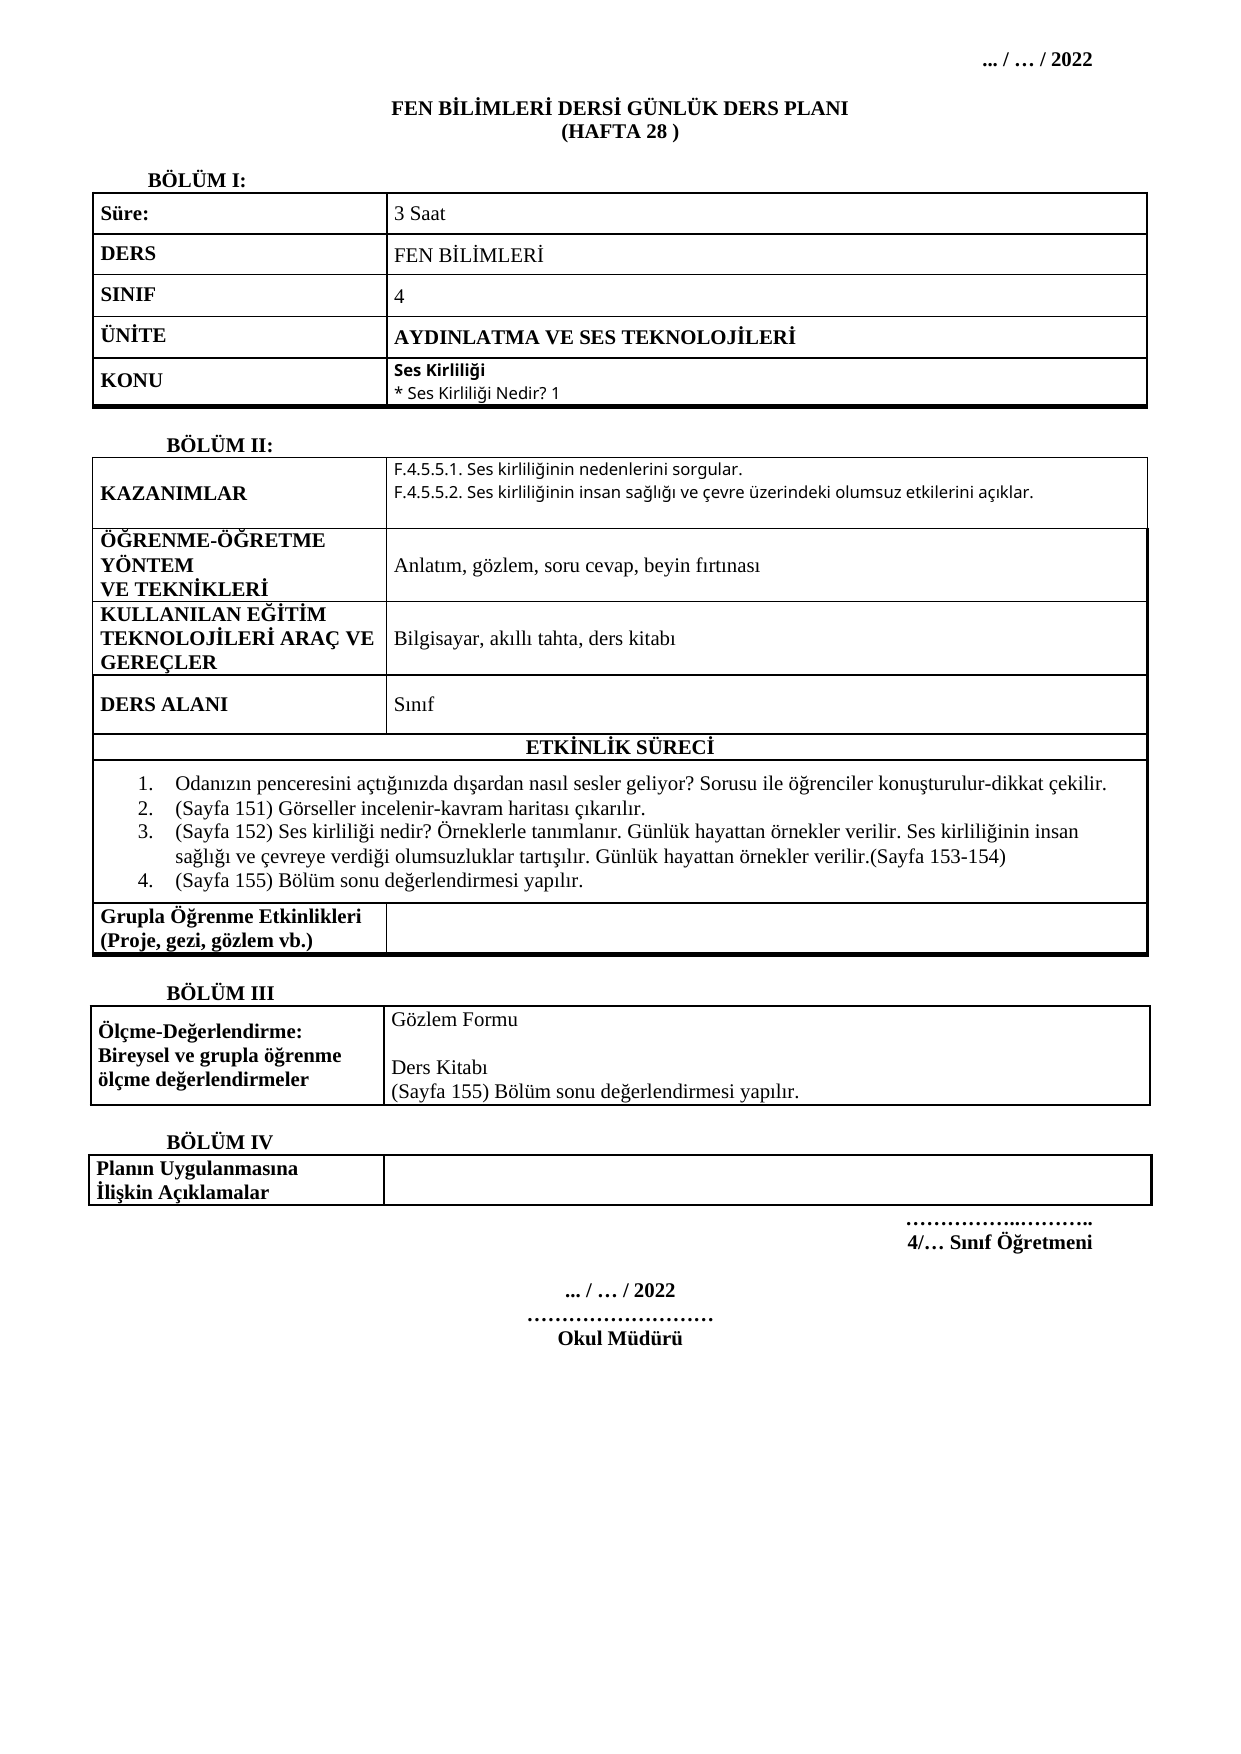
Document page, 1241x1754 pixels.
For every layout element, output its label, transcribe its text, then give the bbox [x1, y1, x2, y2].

table_cell Odanızın penceresini açtığınızda dışardan nasıl sesler geliyor? Sorusu ile öğrenciler konuşturulur-dikkat çekilir. (Sayfa 151) Görseller incelenir-kavram haritası çıkarılır. (Sayfa 152) Ses kirliliği nedir? Örneklerle tanımlanır. Günlük hayattan örnekler verilir. Ses kirliliğinin insan sağlığı ve çevreye verdiği olumsuzluklar tartışılır. Günlük hayattan örnekler verilir.(Sayfa 153-154) (Sayfa 155) Bölüm sonu değerlendirmesi yapılır. [94, 761, 1146, 902]
text BÖLÜM II: [148, 433, 1092, 457]
table_cell Sınıf [387, 676, 1146, 733]
table_cell ÜNİTE [94, 317, 386, 357]
text BÖLÜM I: [148, 168, 1092, 192]
text Okul Müdürü [148, 1326, 1092, 1350]
table_header 3 Saat [388, 194, 1146, 233]
table_cell 4 [388, 275, 1146, 316]
text ……………………… [148, 1302, 1092, 1326]
table_cell KULLANILAN EĞİTİM TEKNOLOJİLERİ ARAÇ VE GEREÇLER [93, 602, 386, 674]
subtitle BÖLÜM III [148, 981, 1092, 1005]
table_cell Bilgisayar, akıllı tahta, ders kitabı [387, 602, 1146, 674]
table_cell [387, 904, 1146, 952]
table_cell DERS ALANI [94, 676, 386, 733]
text ……………..……….. [148, 1206, 1092, 1230]
table_header F.4.5.5.1. Ses kirliliğinin nedenlerini sorgular. F.4.5.5.2. Ses kirliliğinin insan sağlığı ve çevre üzerindeki olumsuz etkilerini açıklar. [387, 458, 1147, 527]
table_header KAZANIMLAR [93, 458, 386, 527]
table_cell DERS [94, 235, 386, 274]
table_cell KONU [94, 359, 386, 404]
table_cell AYDINLATMA VE SES TEKNOLOJİLERİ [388, 317, 1146, 357]
table_header Süre: [94, 194, 386, 233]
table_cell Ses Kirliliği * Ses Kirliliği Nedir? 1 [388, 359, 1146, 404]
text FEN BİLİMLERİ DERSİ GÜNLÜK DERS PLANI [148, 95, 1092, 119]
text ... / … / 2022 [148, 47, 1092, 71]
table_cell SINIF [94, 275, 386, 316]
table_cell ÖĞRENME-ÖĞRETME YÖNTEM VE TEKNİKLERİ [93, 529, 386, 601]
table_cell Anlatım, gözlem, soru cevap, beyin fırtınası [387, 529, 1146, 601]
table_header Ölçme-Değerlendirme: Bireysel ve grupla öğrenme ölçme değerlendirmeler [92, 1007, 383, 1103]
subtitle BÖLÜM IV [148, 1129, 1092, 1154]
table_header Gözlem Formu Ders Kitabı (Sayfa 155) Bölüm sonu değerlendirmesi yapılır. [385, 1007, 1149, 1103]
table_header Planın Uygulanmasına İlişkin Açıklamalar [90, 1156, 383, 1204]
table_cell ETKİNLİK SÜRECİ [94, 735, 1146, 759]
text (HAFTA 28 ) [148, 119, 1092, 143]
text 4/… Sınıf Öğretmeni [148, 1230, 1092, 1254]
table_header [385, 1156, 1150, 1204]
table_cell FEN BİLİMLERİ [388, 235, 1146, 274]
text ... / … / 2022 [148, 1278, 1092, 1302]
table_cell Grupla Öğrenme Etkinlikleri (Proje, gezi, gözlem vb.) [94, 904, 386, 952]
